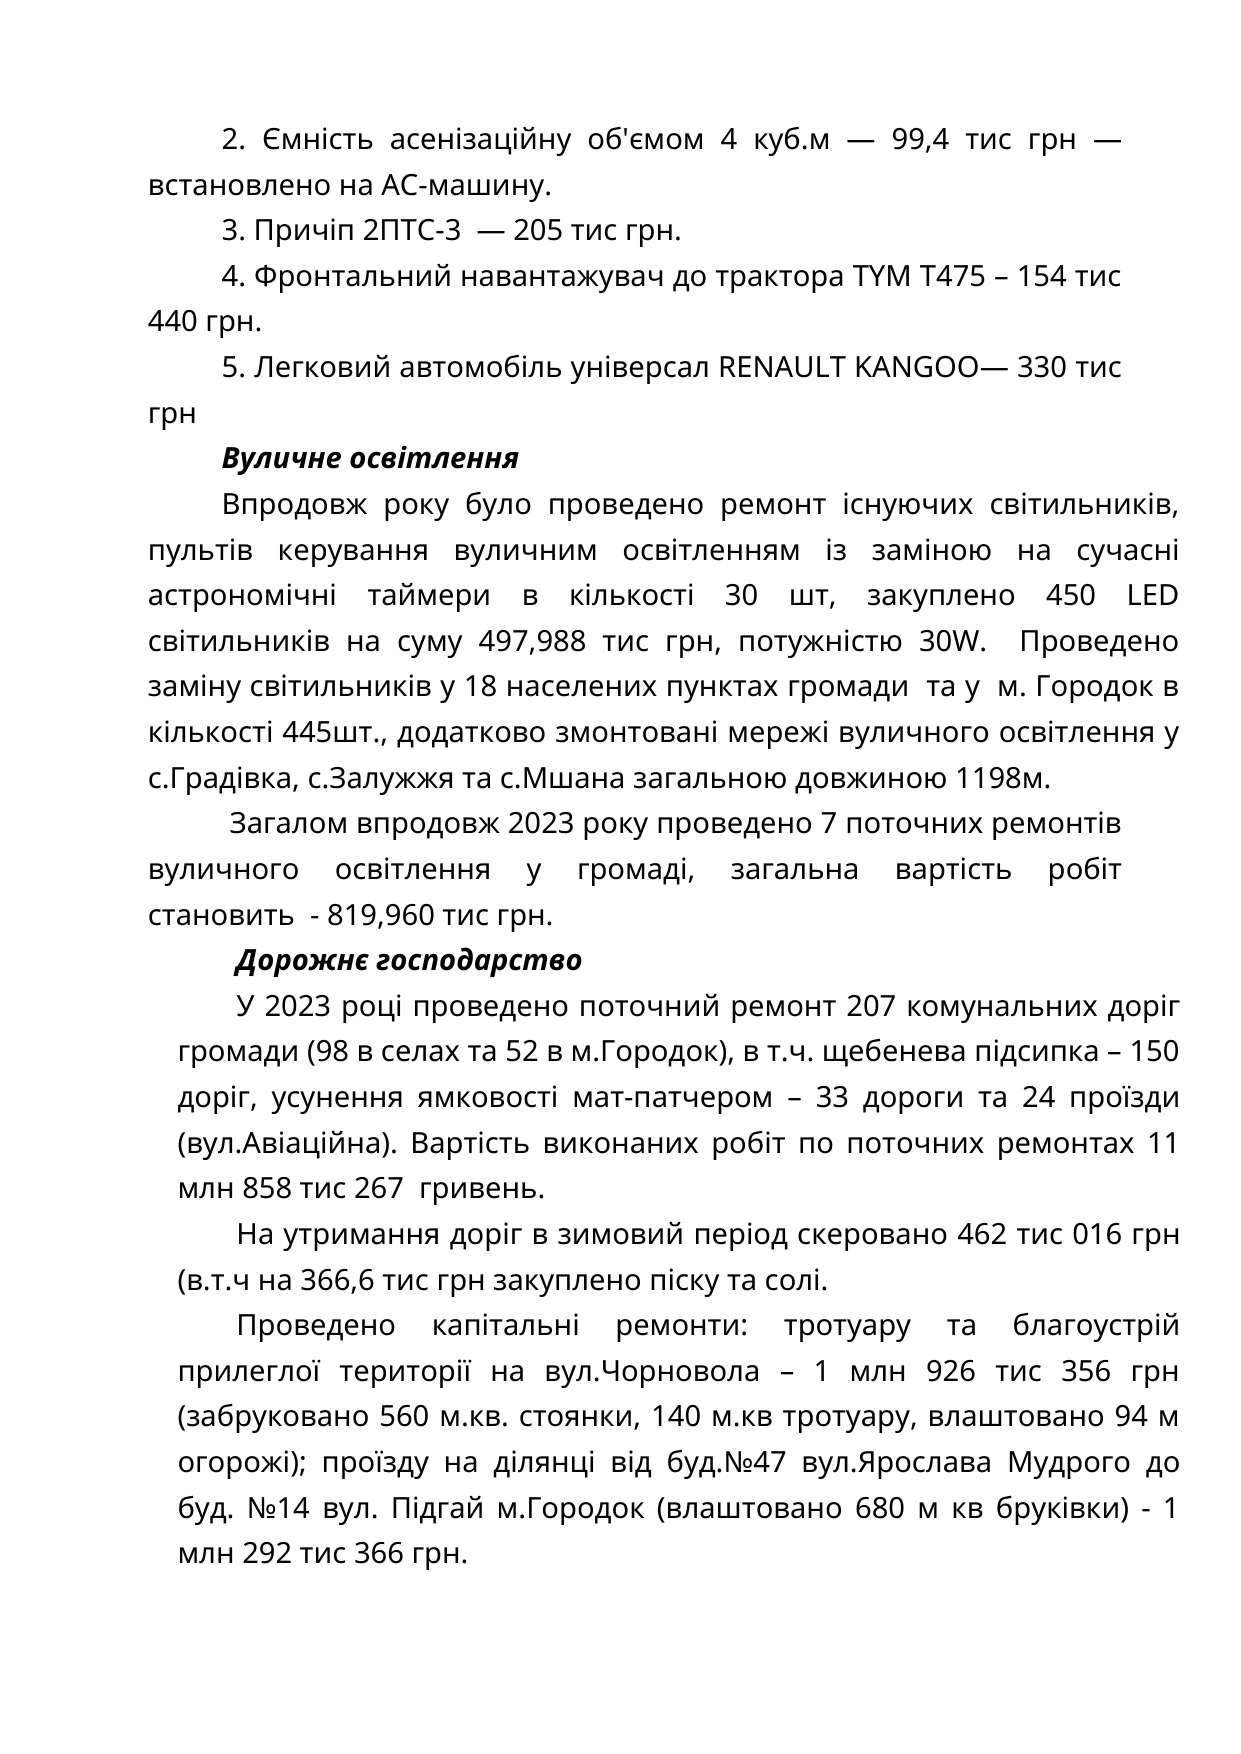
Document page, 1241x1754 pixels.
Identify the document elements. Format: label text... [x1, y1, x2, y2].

text Проведено капітальні ремонти: тротуару та благоустрій прилеглої території на вул.Чорновола – 1 млн 926 тис 356 грн (забруковано 560 м.кв. стоянки, 140 м.кв тротуару, влаштовано 94 м огорожі); проїзду на ділянці від буд.№47 вул.Ярослава Мудрого до буд. №14 вул. Підгай м.Городок (влаштовано 680 м кв бруківки) - 1 млн 292 тис 366 грн. [177, 1304, 1181, 1572]
text Впродовж року було проведено ремонт існуючих світильників, пультів керування вуличним освітленням із заміною на сучасні астрономічні таймери в кількості 30 шт, закуплено 450 LED світильників на суму 497,988 тис грн, потужністю 30W. Проведено заміну світильників у 18 населених пунктах громади та у м. Городок в кількості 445шт., додатково змонтовані мережі вуличного освітлення у с.Градівка, с.Залужжя та с.Мшана загальною довжиною 1198м. [148, 483, 1180, 797]
text 2. Ємність асенізаційну об'ємом 4 куб.м — 99,4 тис грн — встановлено на АС-машину. [148, 118, 1123, 203]
text На утримання доріг в зимовий період скеровано 462 тис 016 грн (в.т.ч на 366,6 тис грн закуплено піску та солі. [177, 1213, 1181, 1298]
text Загалом впродовж 2023 року проведено 7 поточних ремонтів вуличного освітлення у громаді, загальна вартість робіт становить - 819,960 тис грн. [148, 802, 1123, 933]
text Вуличне освітлення [148, 437, 1123, 477]
text Дорожнє господарство [177, 939, 1181, 979]
text 4. Фронтальний навантажувач до трактора ТYM Т475 – 154 тис 440 грн. [148, 255, 1123, 340]
text У 2023 році проведено поточний ремонт 207 комунальних доріг громади (98 в селах та 52 в м.Городок), в т.ч. щебенева підсипка – 150 доріг, усунення ямковості мат-патчером – 33 дороги та 24 проїзди (вул.Авіаційна). Вартість виконаних робіт по поточних ремонтах 11 млн 858 тис 267 гривень. [177, 985, 1181, 1207]
text 3. Причіп 2ПТС-3 — 205 тис грн. [148, 209, 1123, 249]
text 5. Легковий автомобіль універсал RENAULT KANGOO— 330 тис грн [148, 346, 1123, 432]
